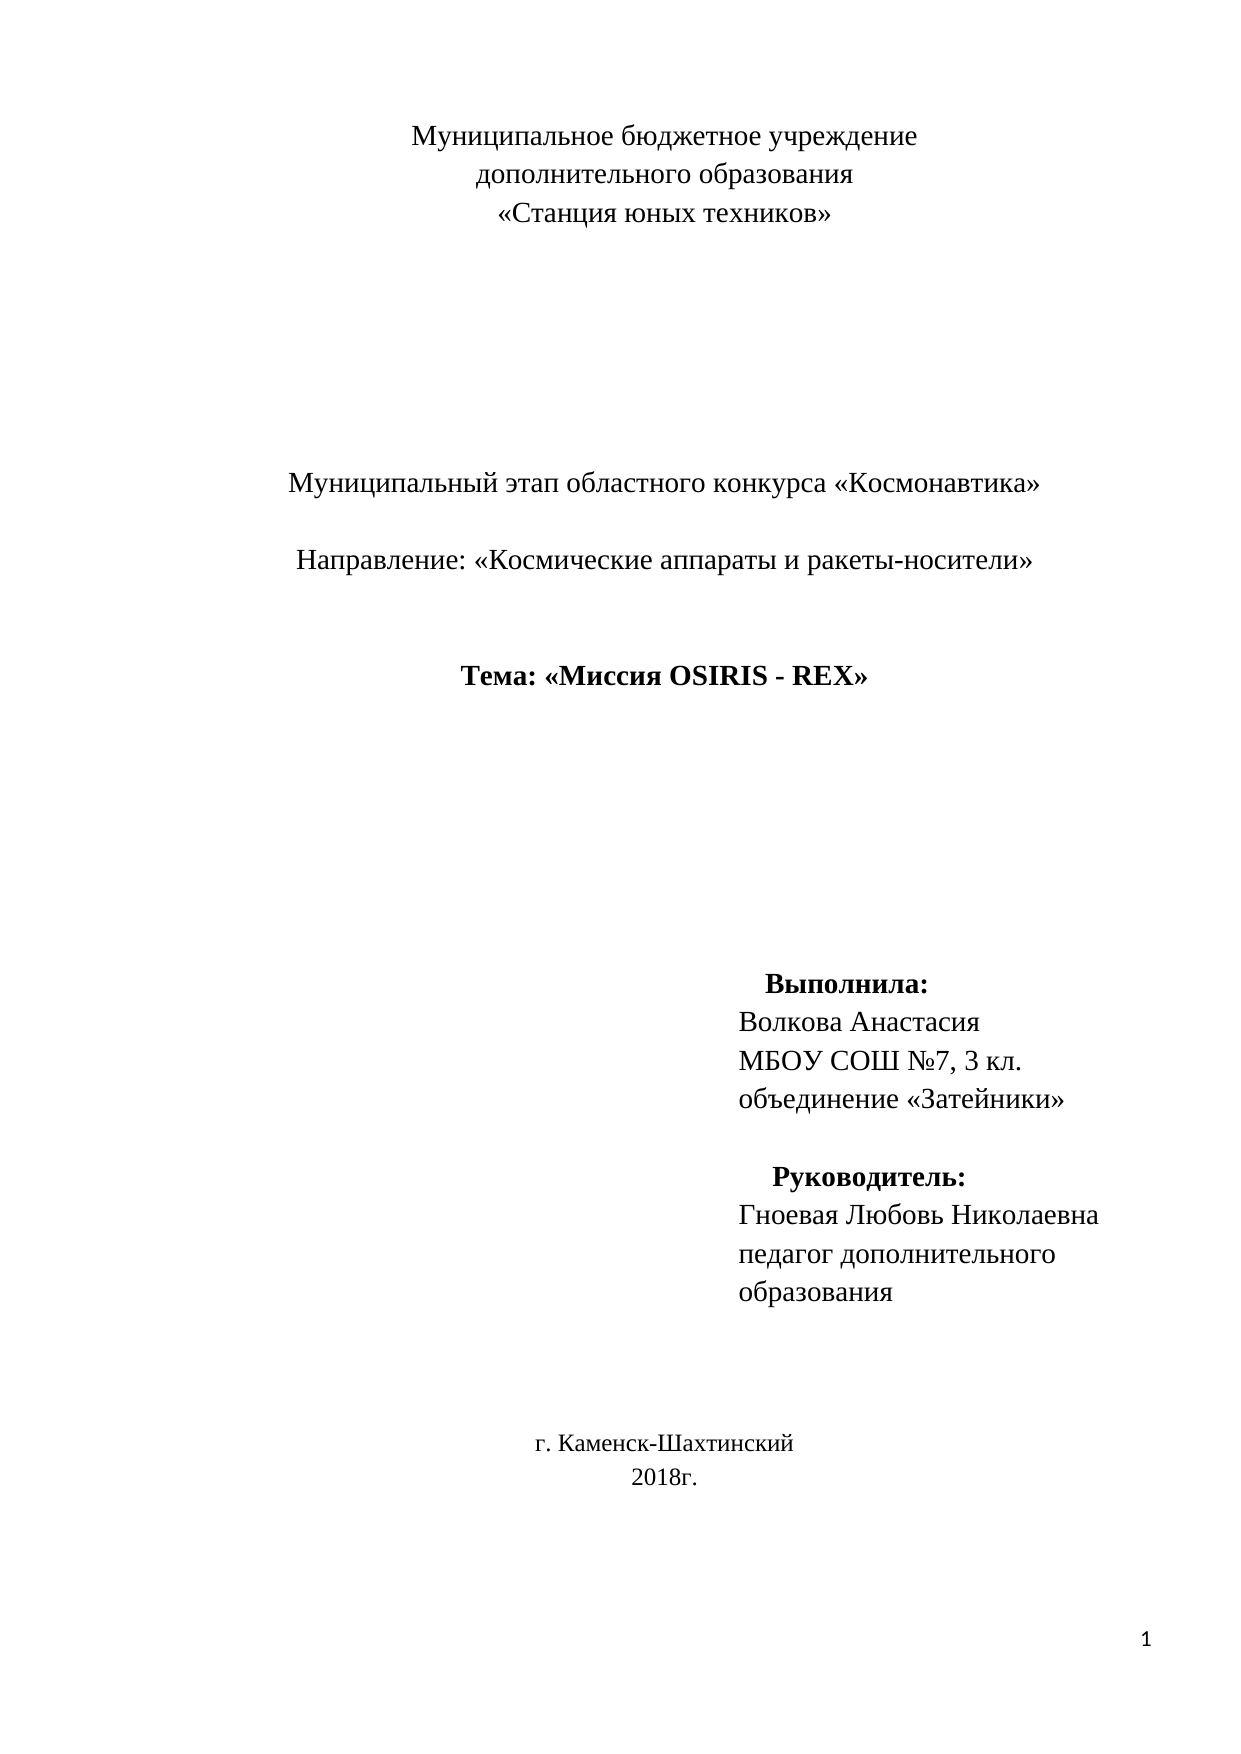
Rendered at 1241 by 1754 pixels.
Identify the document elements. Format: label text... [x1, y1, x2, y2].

text объединение «Затейники» [738, 1082, 1152, 1115]
text 2018г. [177, 1462, 1152, 1490]
text Направление: «Космические аппараты и ракеты-носители» [1018, 542, 1152, 576]
text Руководитель: [472, 1159, 1152, 1192]
text МБОУ СОШ №7, 3 кл. [738, 1043, 1152, 1077]
text Тема: «Миссия OSIRIS - REX» [177, 658, 1152, 691]
text Гноевая Любовь Николаевна педагог дополнительного образования [738, 1197, 1152, 1308]
text Муниципальный этап областного конкурса «Космонавтика» [177, 465, 1152, 498]
text Выполнила: [472, 966, 1152, 999]
text Волкова Анастасия [738, 1004, 1152, 1038]
text Муниципальное бюджетное учреждение [177, 118, 1152, 152]
text г. Каменск-Шахтинский [177, 1428, 1152, 1457]
text «Станция юных техников» [177, 195, 1152, 229]
text дополнительного образования [177, 157, 1152, 190]
text Направление: «Космические аппараты и ракеты-носители» [177, 542, 488, 576]
